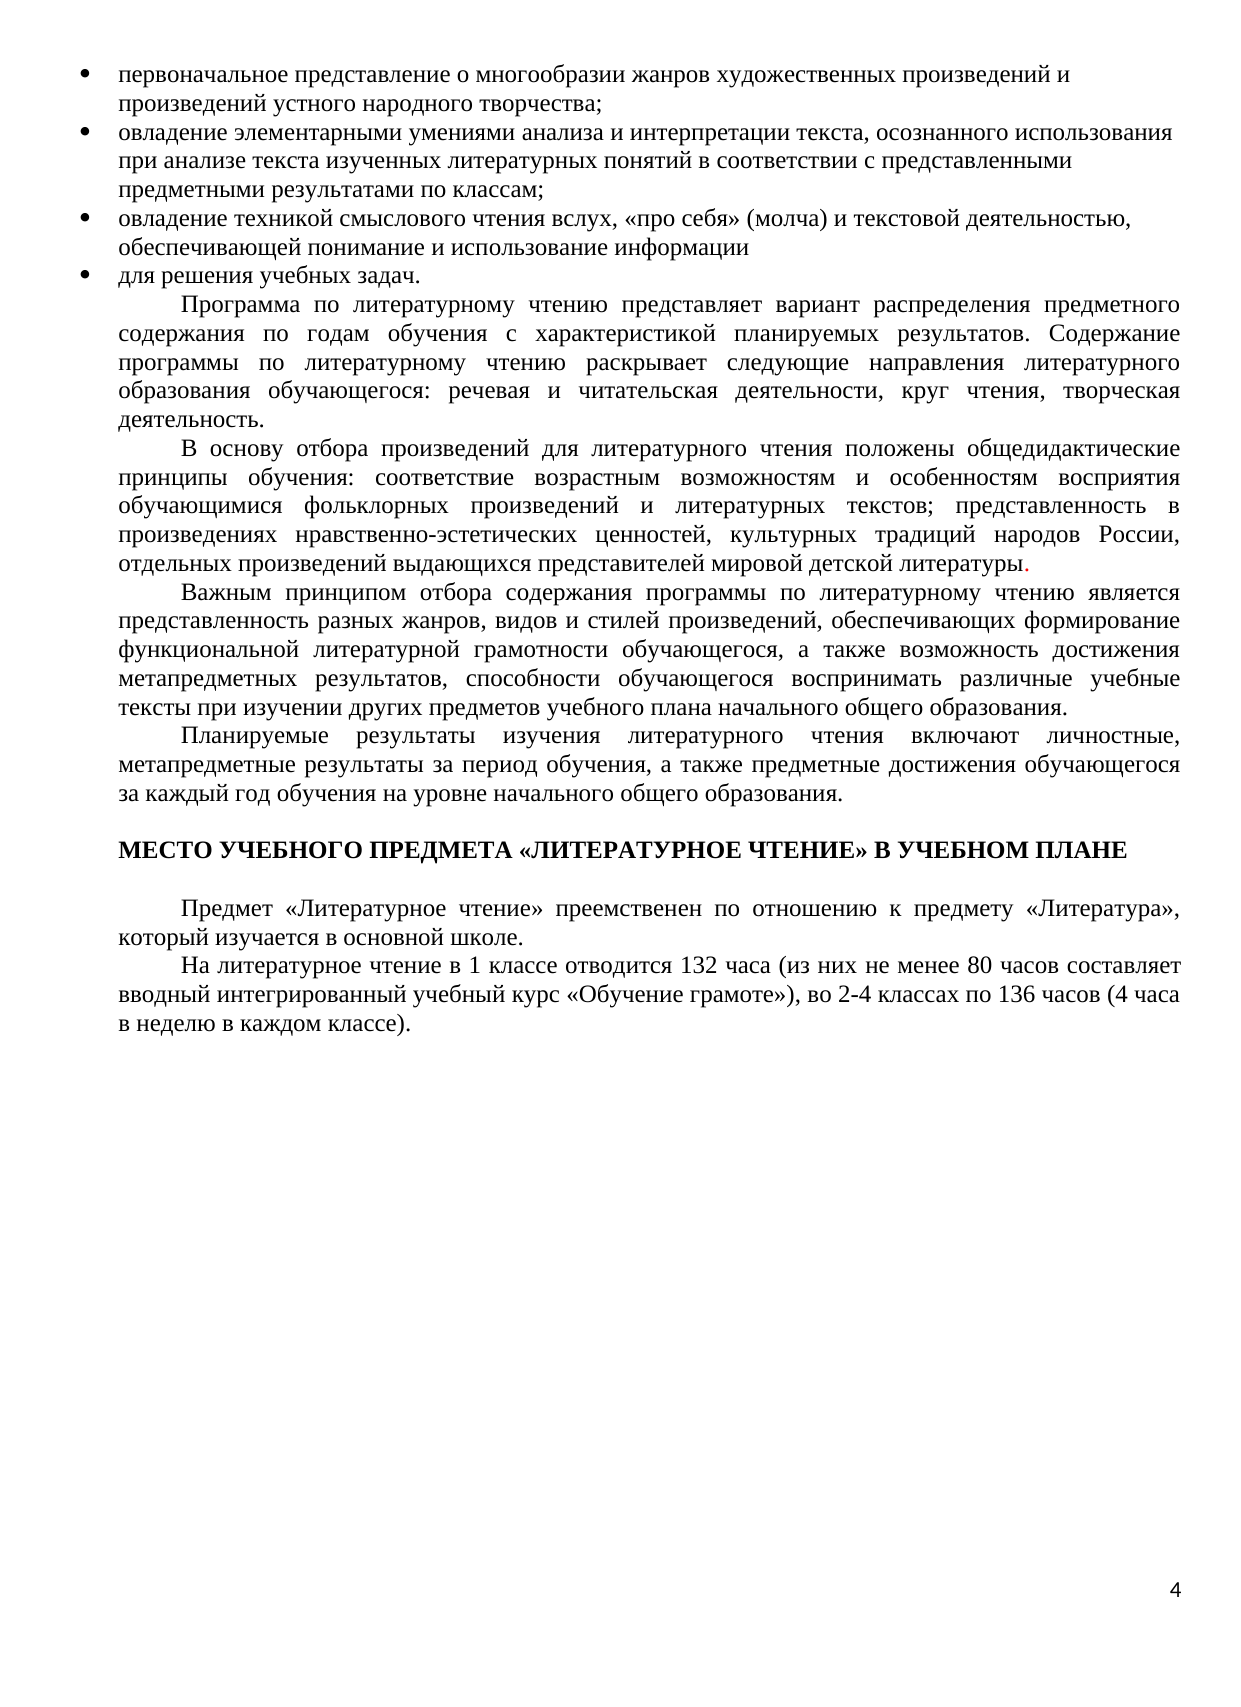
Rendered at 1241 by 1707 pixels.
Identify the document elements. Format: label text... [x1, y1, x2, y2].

text В основу отбора произведений для литературного чтения положены общедидактические принципы обучения: соответствие возрастным возможностям и особенностям восприятия обучающимися фольклорных произведений и литературных текстов; представленность в произведениях нравственно-эстетических ценностей, культурных традиций народов России, отдельных произведений выдающихся представителей мировой детской литературы. [118, 433, 1181, 577]
text Важным принципом отбора содержания программы по литературному чтению является представленность разных жанров, видов и стилей произведений, обеспечивающих формирование функциональной литературной грамотности обучающегося, а также возможность достижения метапредметных результатов, способности обучающегося воспринимать различные учебные тексты при изучении других предметов учебного плана начального общего образования. [118, 577, 1181, 720]
text Предмет «Литературное чтение» преемственен по отношению к предмету «Литература», который изучается в основной школе. [118, 893, 1181, 950]
text На литературное чтение в 1 классе отводится 132 часа (из них ‌не менее 80 часов‌ составляет вводный интегрированный учебный курс «Обучение грамоте»), во 2-4 классах по 136 часов (4 часа в неделю в каждом классе). [118, 950, 1181, 1037]
text Программа по литературному чтению представляет вариант распределения предметного содержания по годам обучения с характеристикой планируемых результатов. Содержание программы по литературному чтению раскрывает следующие направления литературного образования обучающегося: речевая и читательская деятельности, круг чтения, творческая деятельность. [118, 289, 1181, 433]
list овладение техникой смыслового чтения вслух, «про себя» (молча) и текстовой деятельностью, обеспечивающей понимание и использование информации [81, 203, 1181, 260]
list для решения учебных задач. [81, 260, 1181, 289]
list овладение элементарными умениями анализа и интерпретации текста, осознанного использования при анализе текста изученных литературных понятий в соответствии с представленными предметными результатами по классам; [81, 117, 1181, 203]
text Планируемые результаты изучения литературного чтения включают личностные, метапредметные результаты за период обучения, а также предметные достижения обучающегося за каждый год обучения на уровне начального общего образования. [118, 720, 1181, 807]
text МЕСТО УЧЕБНОГО ПРЕДМЕТА «ЛИТЕРАТУРНОЕ ЧТЕНИЕ» В УЧЕБНОМ ПЛАНЕ [118, 835, 1181, 864]
list первоначальное представление о многообразии жанров художественных произведений и произведений устного народного творчества; [81, 59, 1181, 117]
